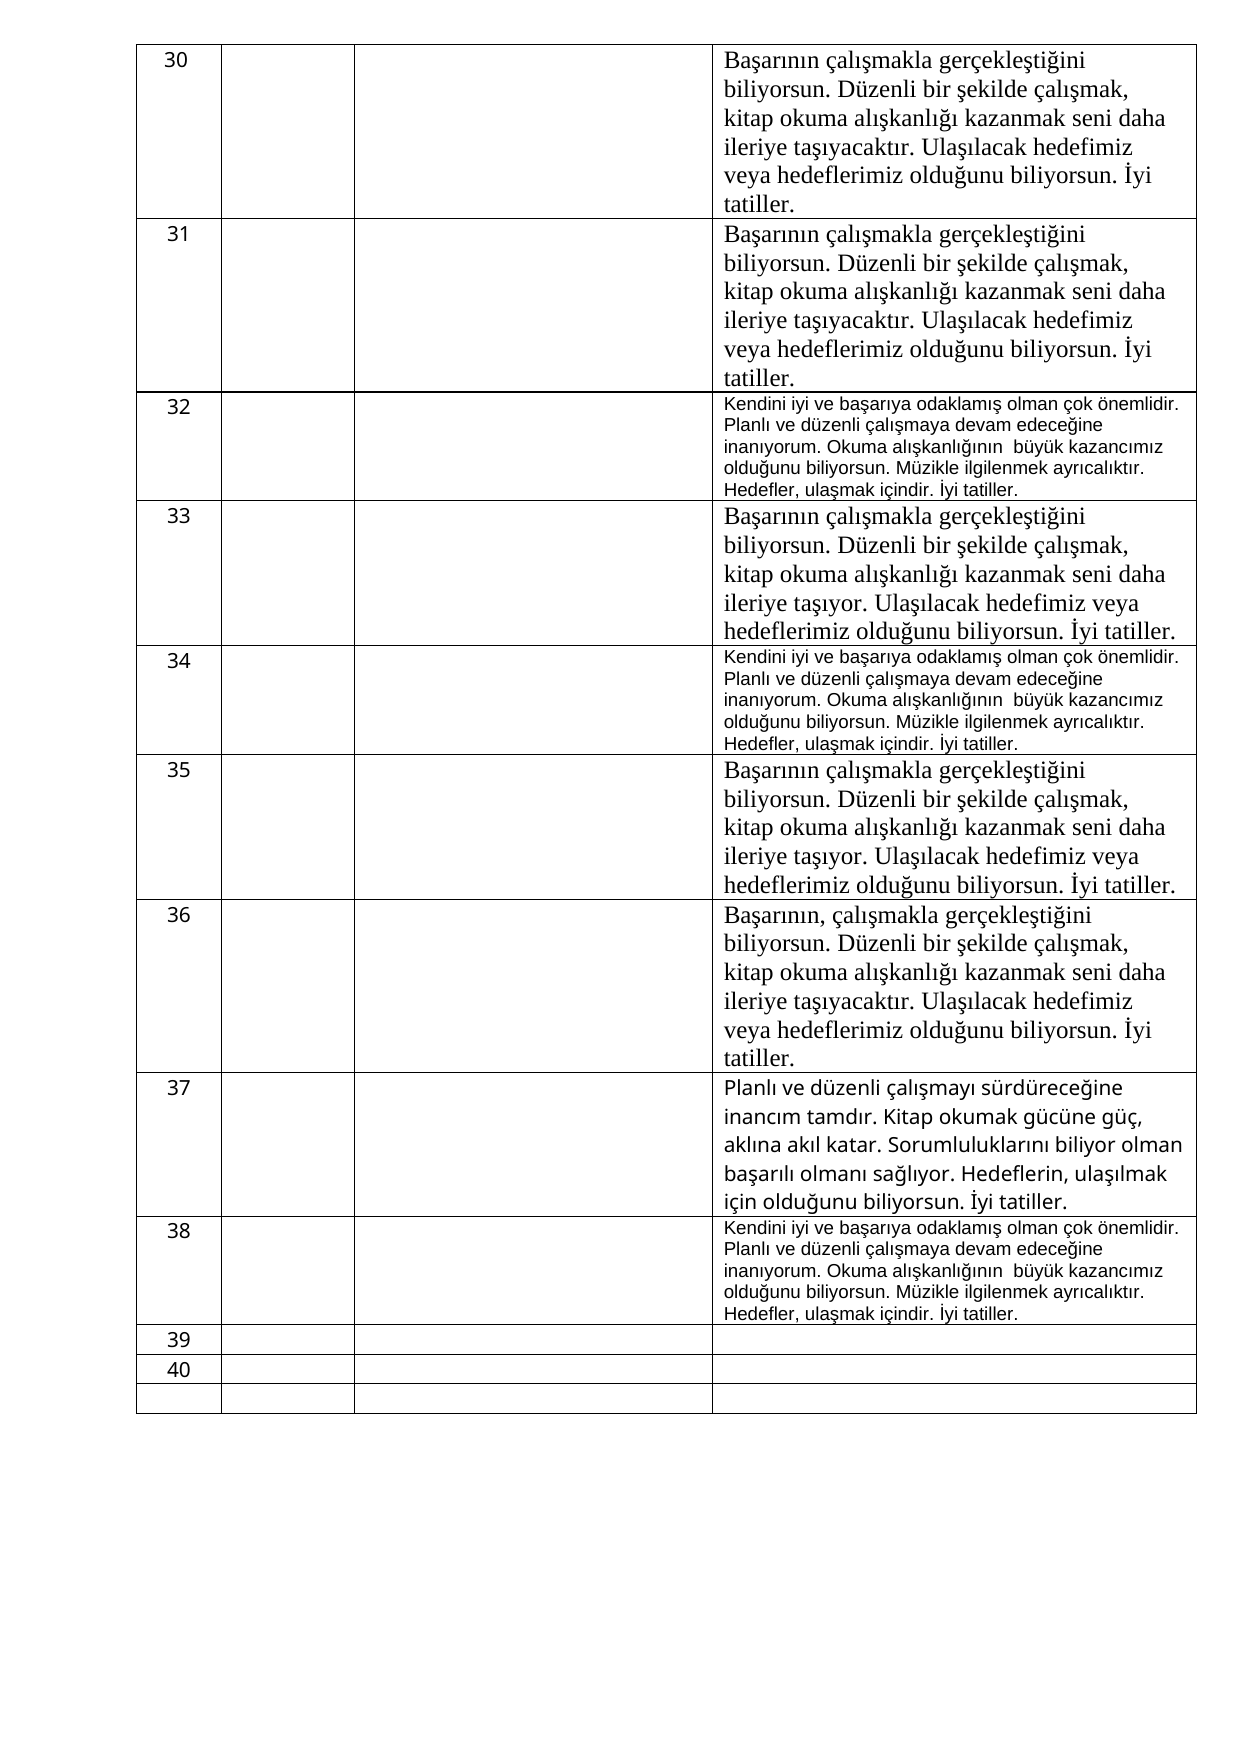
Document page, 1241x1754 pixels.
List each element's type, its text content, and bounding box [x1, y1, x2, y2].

table_cell 40 [137, 1355, 221, 1383]
table_cell [222, 219, 354, 391]
table_cell [713, 1384, 1196, 1413]
table_cell [222, 501, 354, 645]
table_cell [355, 393, 712, 500]
table_cell [222, 1073, 354, 1216]
table_cell [355, 1325, 712, 1354]
table_cell Başarının, çalışmakla gerçekleştiğini biliyorsun. Düzenli bir şekilde çalışmak, kitap okuma alışkanlığı kazanmak seni daha ileriye taşıyacaktır. Ulaşılacak hedefimiz veya hedeflerimiz olduğunu biliyorsun. İyi tatiller. [713, 900, 1196, 1072]
table_cell Başarının çalışmakla gerçekleştiğini biliyorsun. Düzenli bir şekilde çalışmak, kitap okuma alışkanlığı kazanmak seni daha ileriye taşıyacaktır. Ulaşılacak hedefimiz veya hedeflerimiz olduğunu biliyorsun. İyi tatiller. [713, 45, 1196, 218]
table_cell [355, 501, 712, 645]
table_cell [222, 1325, 354, 1354]
table_cell [713, 1325, 1196, 1354]
table_cell [222, 646, 354, 754]
table_cell [355, 45, 712, 218]
table_cell [222, 393, 354, 500]
table_cell [222, 1384, 354, 1413]
table_cell [355, 1384, 712, 1413]
table_cell [355, 1073, 712, 1216]
table_cell 35 [137, 755, 221, 899]
table_cell 34 [137, 646, 221, 754]
table_cell [222, 45, 354, 218]
table_cell 36 [137, 900, 221, 1072]
table_cell [355, 1355, 712, 1383]
table_cell 32 [137, 393, 221, 500]
table_cell Başarının çalışmakla gerçekleştiğini biliyorsun. Düzenli bir şekilde çalışmak, kitap okuma alışkanlığı kazanmak seni daha ileriye taşıyor. Ulaşılacak hedefimiz veya hedeflerimiz olduğunu biliyorsun. İyi tatiller. [713, 755, 1196, 899]
table_cell 31 [137, 219, 221, 391]
table_cell [222, 1355, 354, 1383]
table_cell [355, 219, 712, 391]
table_cell [222, 900, 354, 1072]
table_cell Başarının çalışmakla gerçekleştiğini biliyorsun. Düzenli bir şekilde çalışmak, kitap okuma alışkanlığı kazanmak seni daha ileriye taşıyor. Ulaşılacak hedefimiz veya hedeflerimiz olduğunu biliyorsun. İyi tatiller. [713, 501, 1196, 645]
table_cell Başarının çalışmakla gerçekleştiğini biliyorsun. Düzenli bir şekilde çalışmak, kitap okuma alışkanlığı kazanmak seni daha ileriye taşıyacaktır. Ulaşılacak hedefimiz veya hedeflerimiz olduğunu biliyorsun. İyi tatiller. [713, 219, 1196, 391]
table_cell [355, 646, 712, 754]
table_cell 33 [137, 501, 221, 645]
table_cell 37 [137, 1073, 221, 1216]
table_cell 39 [137, 1325, 221, 1354]
table_cell [222, 755, 354, 899]
table_cell [713, 1355, 1196, 1383]
table_cell [355, 1217, 712, 1324]
table_cell Planlı ve düzenli çalışmayı sürdüreceğine inancım tamdır. Kitap okumak gücüne güç, aklına akıl katar. Sorumluluklarını biliyor olman başarılı olmanı sağlıyor. Hedeflerin, ulaşılmak için olduğunu biliyorsun. İyi tatiller. [713, 1073, 1196, 1216]
table_cell 38 [137, 1217, 221, 1324]
table_cell [355, 900, 712, 1072]
table_cell [222, 1217, 354, 1324]
table_cell 30 [137, 45, 221, 218]
table_cell [137, 1384, 221, 1413]
table_cell [355, 755, 712, 899]
